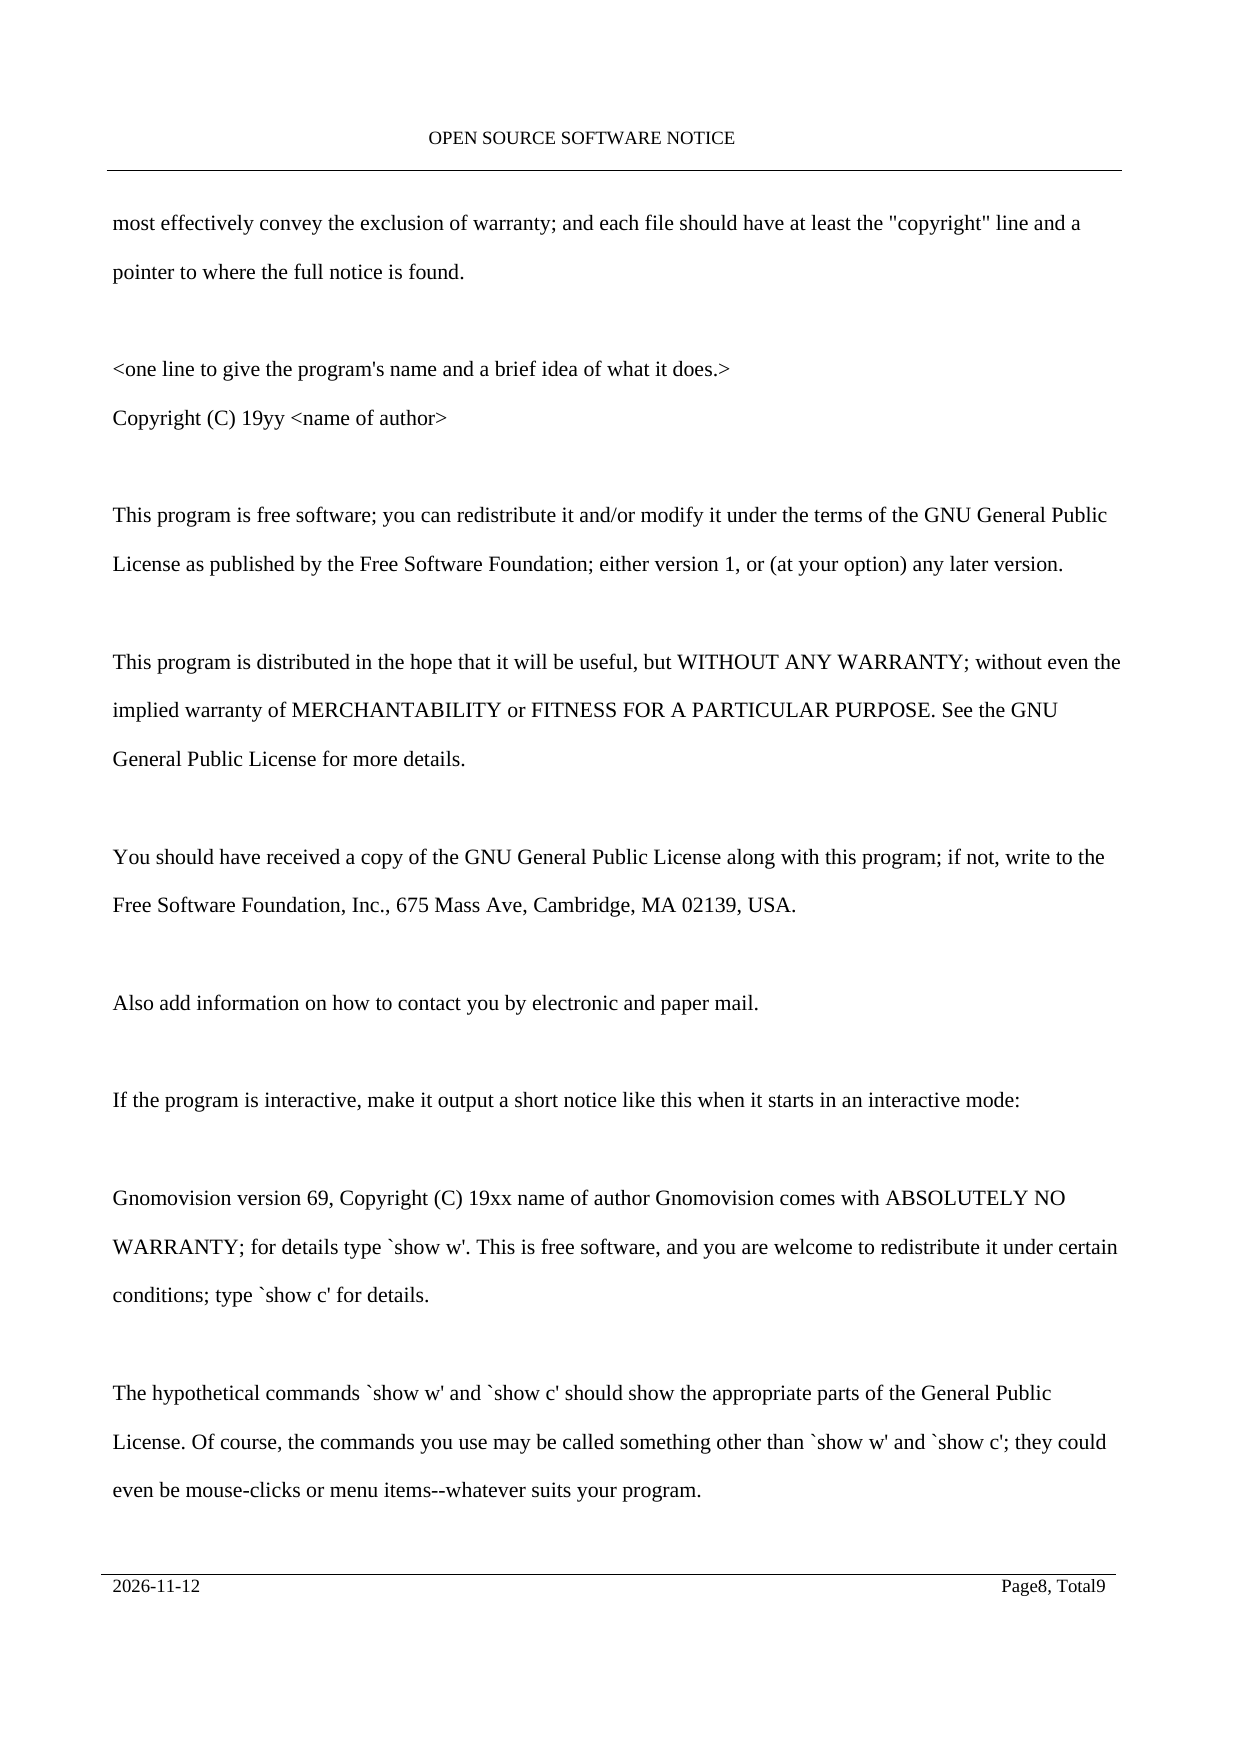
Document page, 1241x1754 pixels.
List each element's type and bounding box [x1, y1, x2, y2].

text [112, 206, 1128, 1506]
